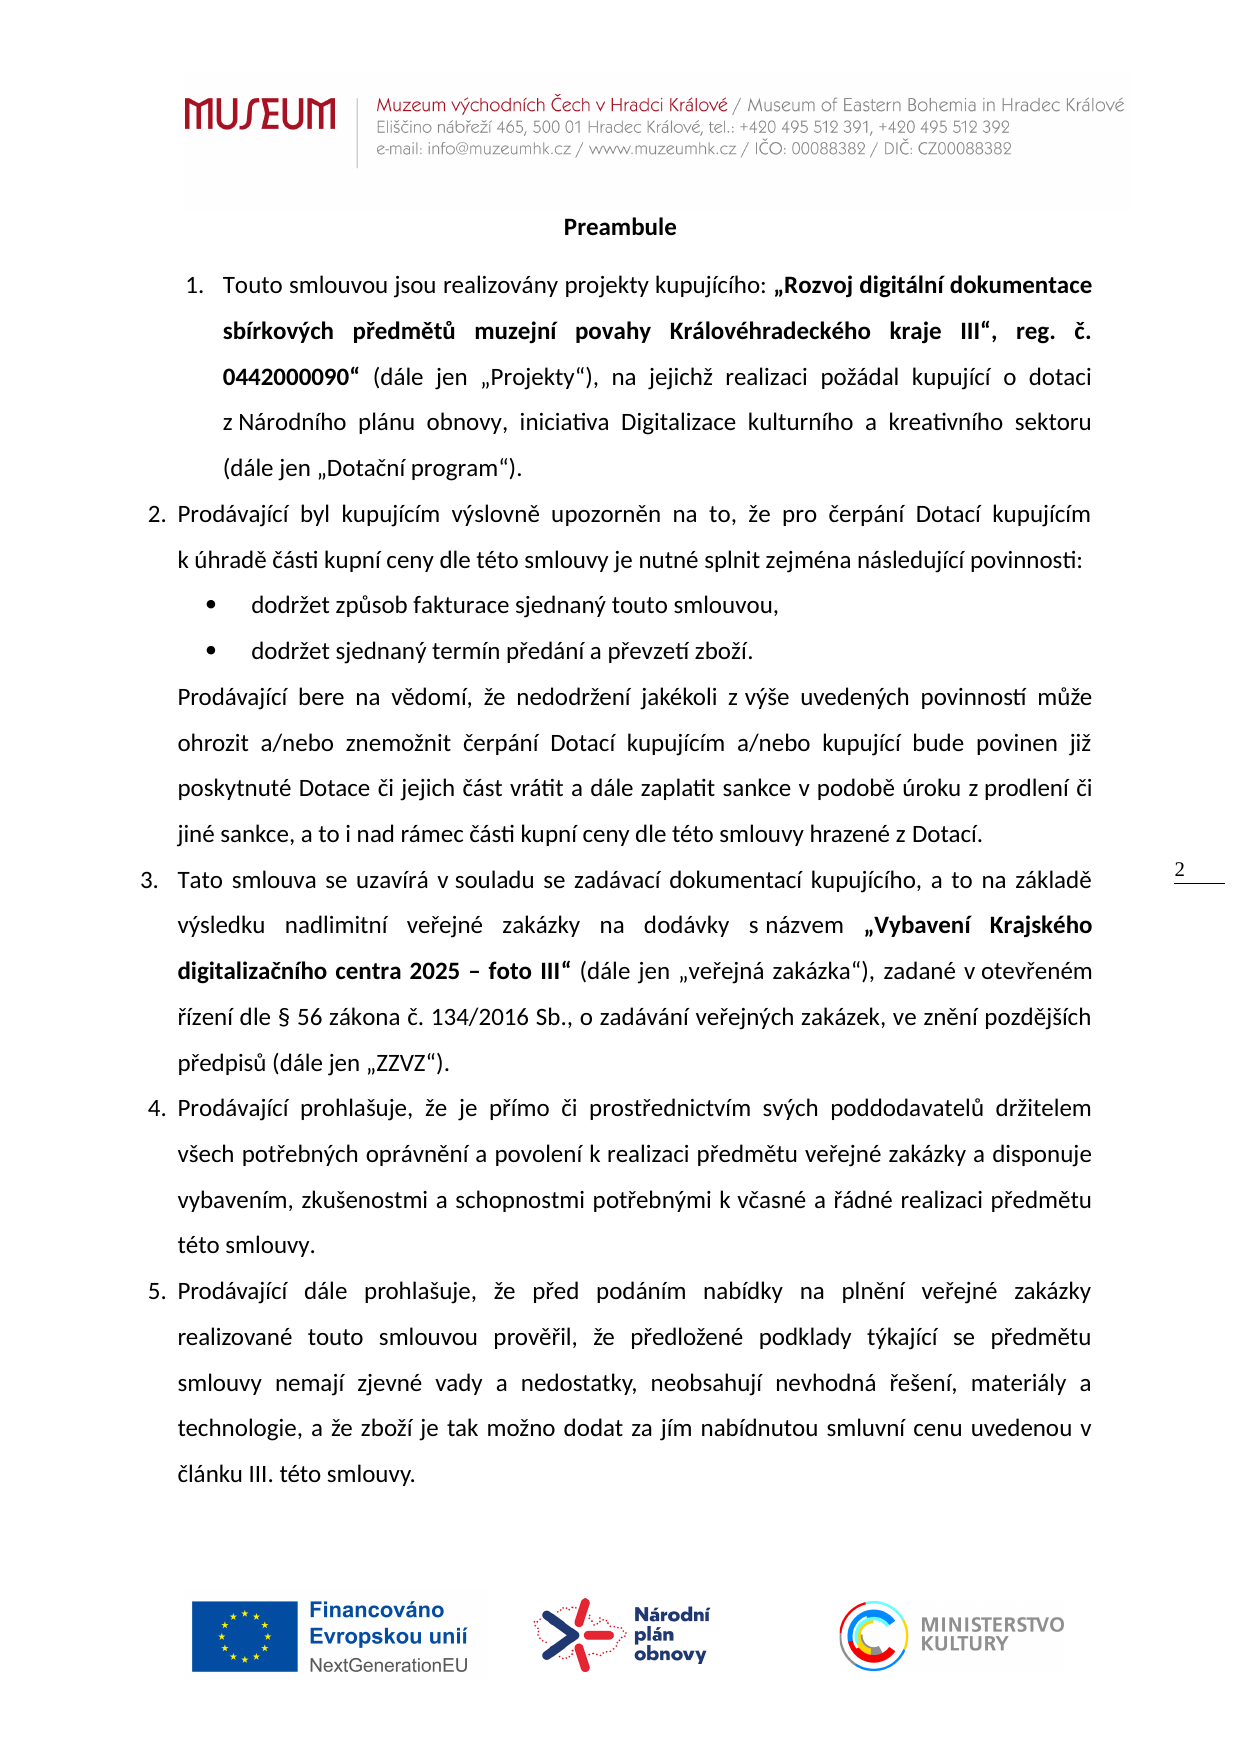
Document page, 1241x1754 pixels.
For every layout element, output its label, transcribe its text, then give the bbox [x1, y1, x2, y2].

list Tato smlouva se uzavírá v souladu se zadávací dokumentací kupujícího, a to na základě výsledku nadlimitní veřejné zakázky na dodávky s názvem „Vybavení Krajského digitalizačního centra 2025 – foto III“ (dále jen „veřejná zakázka“), zadané v otevřeném řízení dle § 56 zákona č. 134/2016 Sb., o zadávání veřejných zakázek, ve znění pozdějších předpisů (dále jen „ZZVZ“). [140, 864, 1093, 1077]
list Prodávající bere na vědomí, že nedodržení jakékoli z výše uvedených povinností může ohrozit a/nebo znemožnit čerpání Dotací kupujícím a/nebo kupující bude povinen již poskytnuté Dotace či jejich část vrátit a dále zaplatit sankce v podobě úroku z prodlení či jiné sankce, a to i nad rámec části kupní ceny dle této smlouvy hrazené z Dotací. [177, 681, 1093, 849]
list Prodávající byl kupujícím výslovně upozorněn na to, že pro čerpání Dotací kupujícím k úhradě části kupní ceny dle této smlouvy je nutné splnit zejména následující povinnosti: [148, 498, 1093, 574]
picture [839, 1601, 1064, 1671]
text Preambule [148, 211, 1093, 242]
list Prodávající dále prohlašuje, že před podáním nabídky na plnění veřejné zakázky realizované touto smlouvou prověřil, že předložené podklady týkající se předmětu smlouvy nemají zjevné vady a nedostatky, neobsahují nevhodná řešení, materiály a technologie, a že zboží je tak možno dodat za jím nabídnutou smluvní cenu uvedenou v článku III. této smlouvy. [148, 1275, 1093, 1489]
list dodržet způsob fakturace sjednaný touto smlouvou, [207, 589, 1093, 620]
picture [533, 1598, 711, 1672]
list dodržet sjednaný termín předání a převzetí zboží. [207, 635, 1093, 666]
picture [184, 1590, 488, 1681]
list Touto smlouvou jsou realizovány projekty kupujícího: „Rozvoj digitální dokumentace sbírkových předmětů muzejní povahy Královéhradeckého kraje III“, reg. č. 0442000090“ (dále jen „Projekty“), na jejichž realizaci požádal kupující o dotaci z Národního plánu obnovy, iniciativa Digitalizace kulturního a kreativního sektoru (dále jen „Dotační program“). [185, 269, 1093, 483]
list Prodávající prohlašuje, že je přímo či prostřednictvím svých poddodavatelů držitelem všech potřebných oprávnění a povolení k realizaci předmětu veřejné zakázky a disponuje vybavením, zkušenostmi a schopnostmi potřebnými k včasné a řádné realizaci předmětu této smlouvy. [148, 1092, 1093, 1260]
picture [184, 73, 1130, 212]
